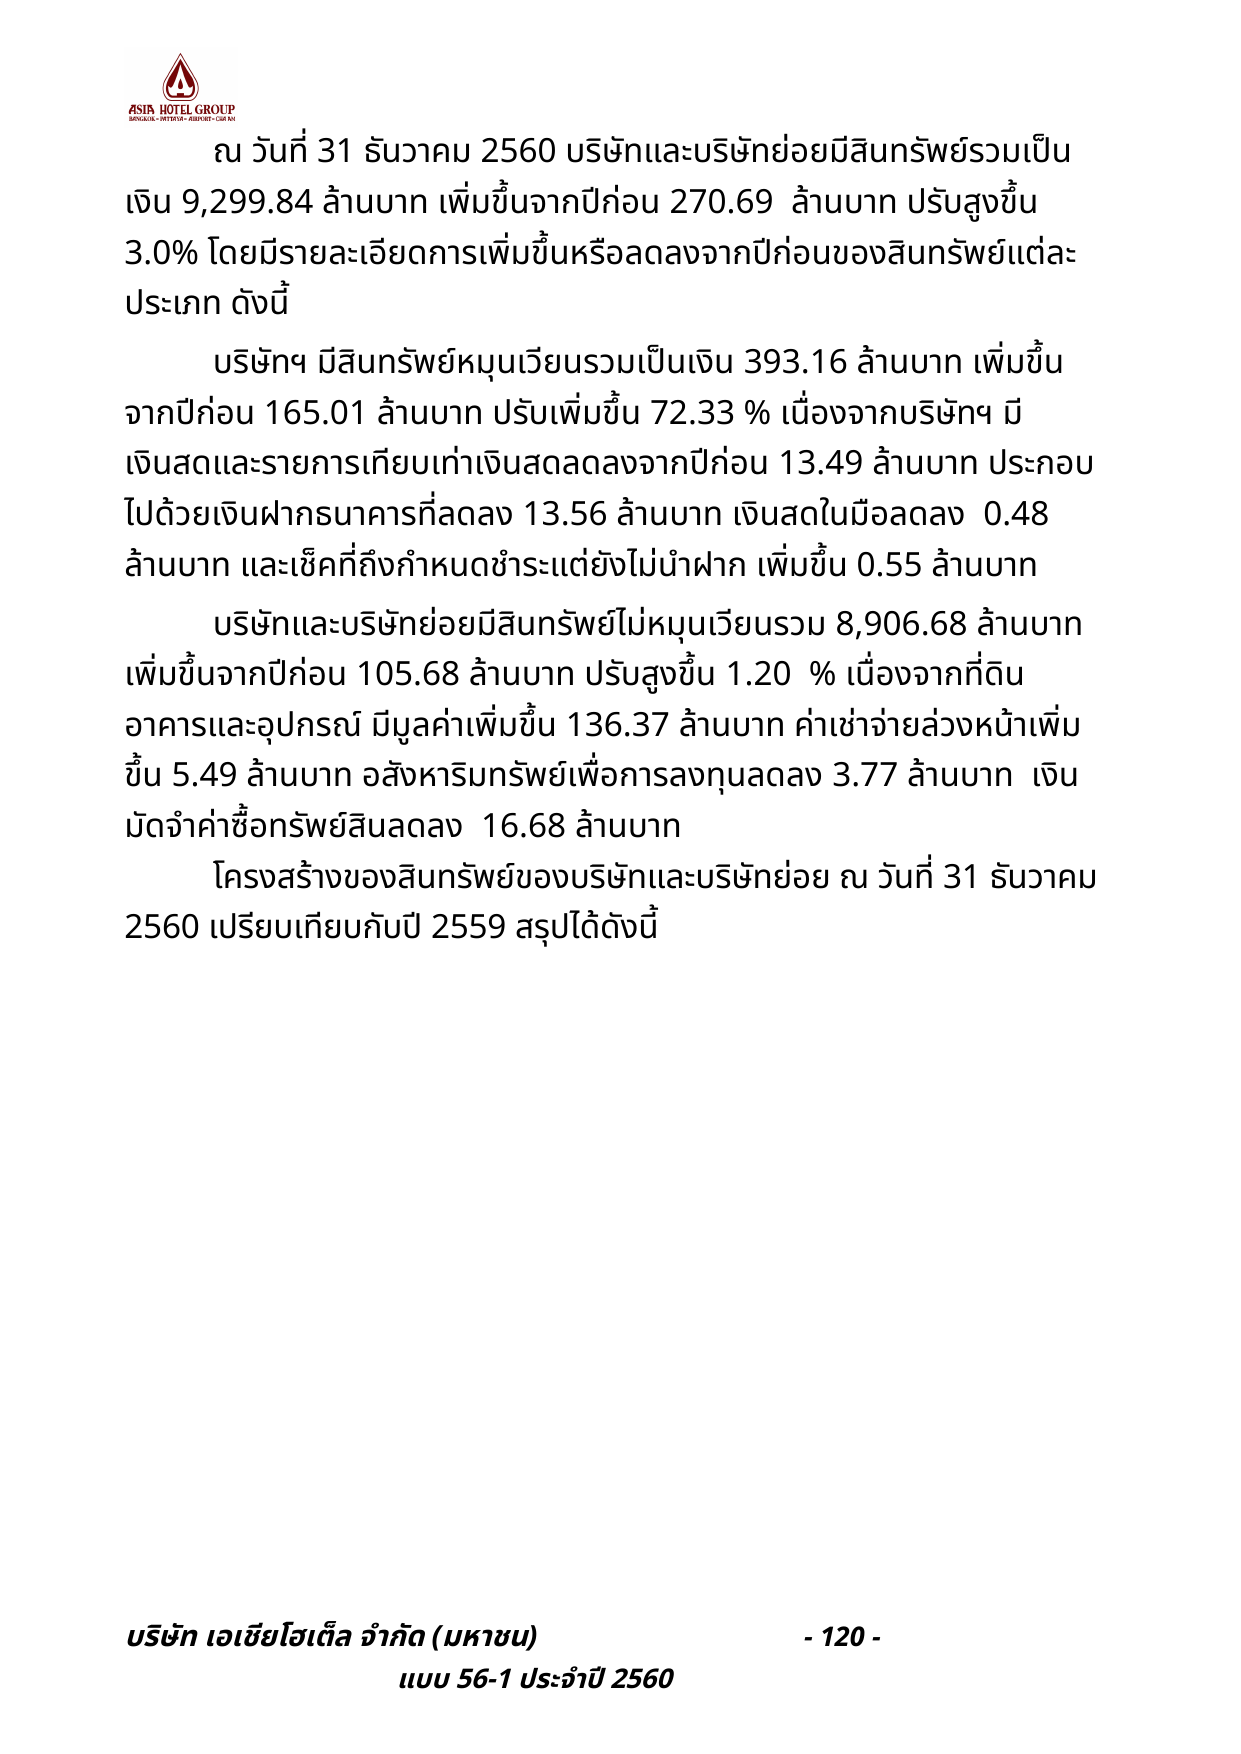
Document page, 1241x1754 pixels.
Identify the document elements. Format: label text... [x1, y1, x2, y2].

text ณ วันที่ 31 ธันวาคม 2560 บริษัทและบริษัทย่อยมีสินทรัพย์รวมเป็นเงิน 9,299.84 ล้านบาท เพิ่มขึ้นจากปีก่อน 270.69 ล้านบาท ปรับสูงขึ้น 3.0% โดยมีรายละเอียดการเพิ่มขึ้นหรือลดลงจากปีก่อนของสินทรัพย์แต่ละประเภท ดังนี้ [124, 127, 1107, 329]
text บริษัทและบริษัทย่อยมีสินทรัพย์ไม่หมุนเวียนรวม 8,906.68 ล้านบาท เพิ่มขึ้นจากปีก่อน 105.68 ล้านบาท ปรับสูงขึ้น 1.20 % เนื่องจากที่ดิน อาคารและอุปกรณ์ มีมูลค่าเพิ่มขึ้น 136.37 ล้านบาท ค่าเช่าจ่ายล่วงหน้าเพิ่มขึ้น 5.49 ล้านบาท อสังหาริมทรัพย์เพื่อการลงทุนลดลง 3.77 ล้านบาท เงินมัดจำค่าซื้อทรัพย์สินลดลง 16.68 ล้านบาท [124, 599, 1107, 852]
picture [124, 47, 238, 128]
text โครงสร้างของสินทรัพย์ของบริษัทและบริษัทย่อย ณ วันที่ 31 ธันวาคม 2560 เปรียบเทียบกับปี 2559 สรุปได้ดังนี้ [124, 852, 1107, 954]
text บริษัทฯ มีสินทรัพย์หมุนเวียนรวมเป็นเงิน 393.16 ล้านบาท เพิ่มขึ้นจากปีก่อน 165.01 ล้านบาท ปรับเพิ่มขึ้น 72.33 % เนื่องจากบริษัทฯ มีเงินสดและรายการเทียบเท่าเงินสดลดลงจากปีก่อน 13.49 ล้านบาท ประกอบไปด้วยเงินฝากธนาคารที่ลดลง 13.56 ล้านบาท เงินสดในมือลดลง 0.48 ล้านบาท และเช็คที่ถึงกำหนดชำระแต่ยังไม่นำฝาก เพิ่มขึ้น 0.55 ล้านบาท [124, 338, 1107, 591]
